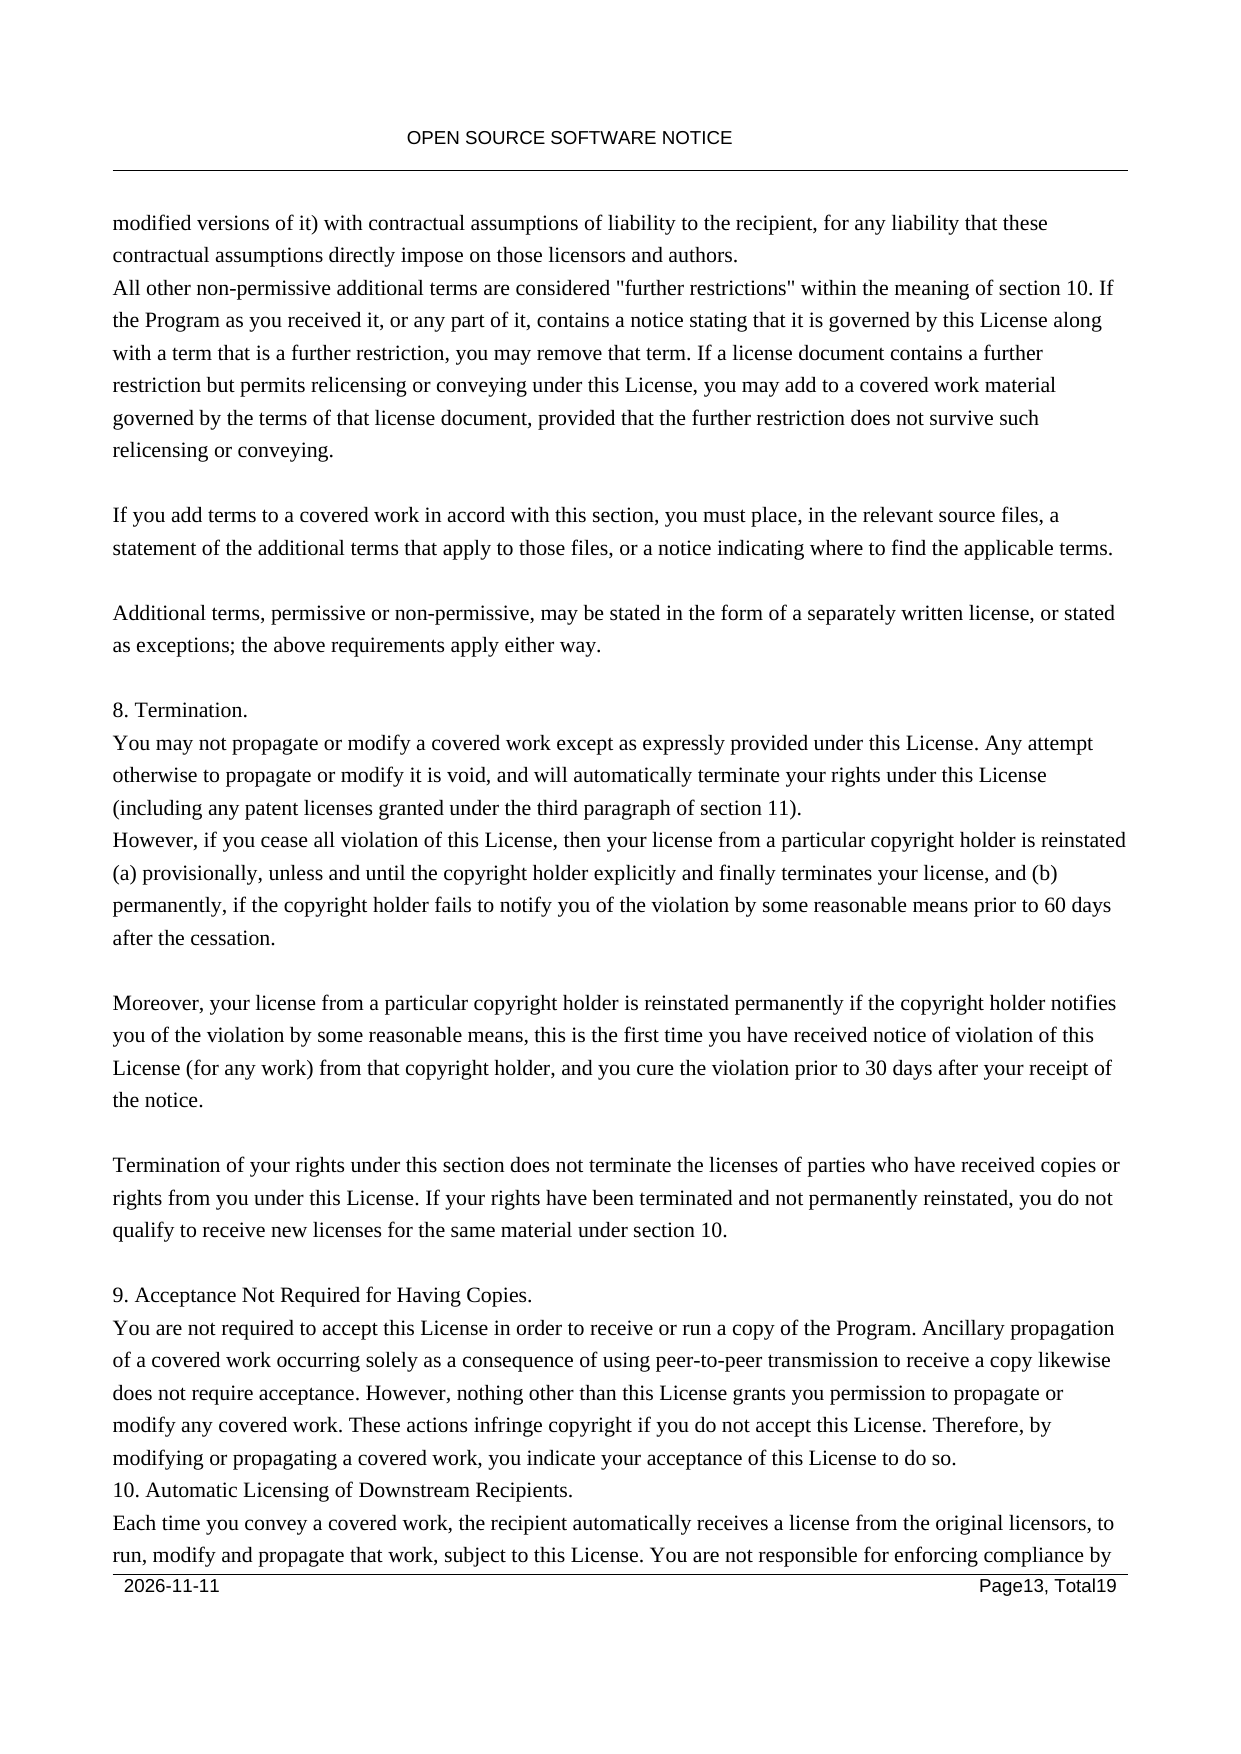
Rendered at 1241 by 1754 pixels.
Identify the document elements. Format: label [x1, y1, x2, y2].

text [112, 206, 1128, 1571]
